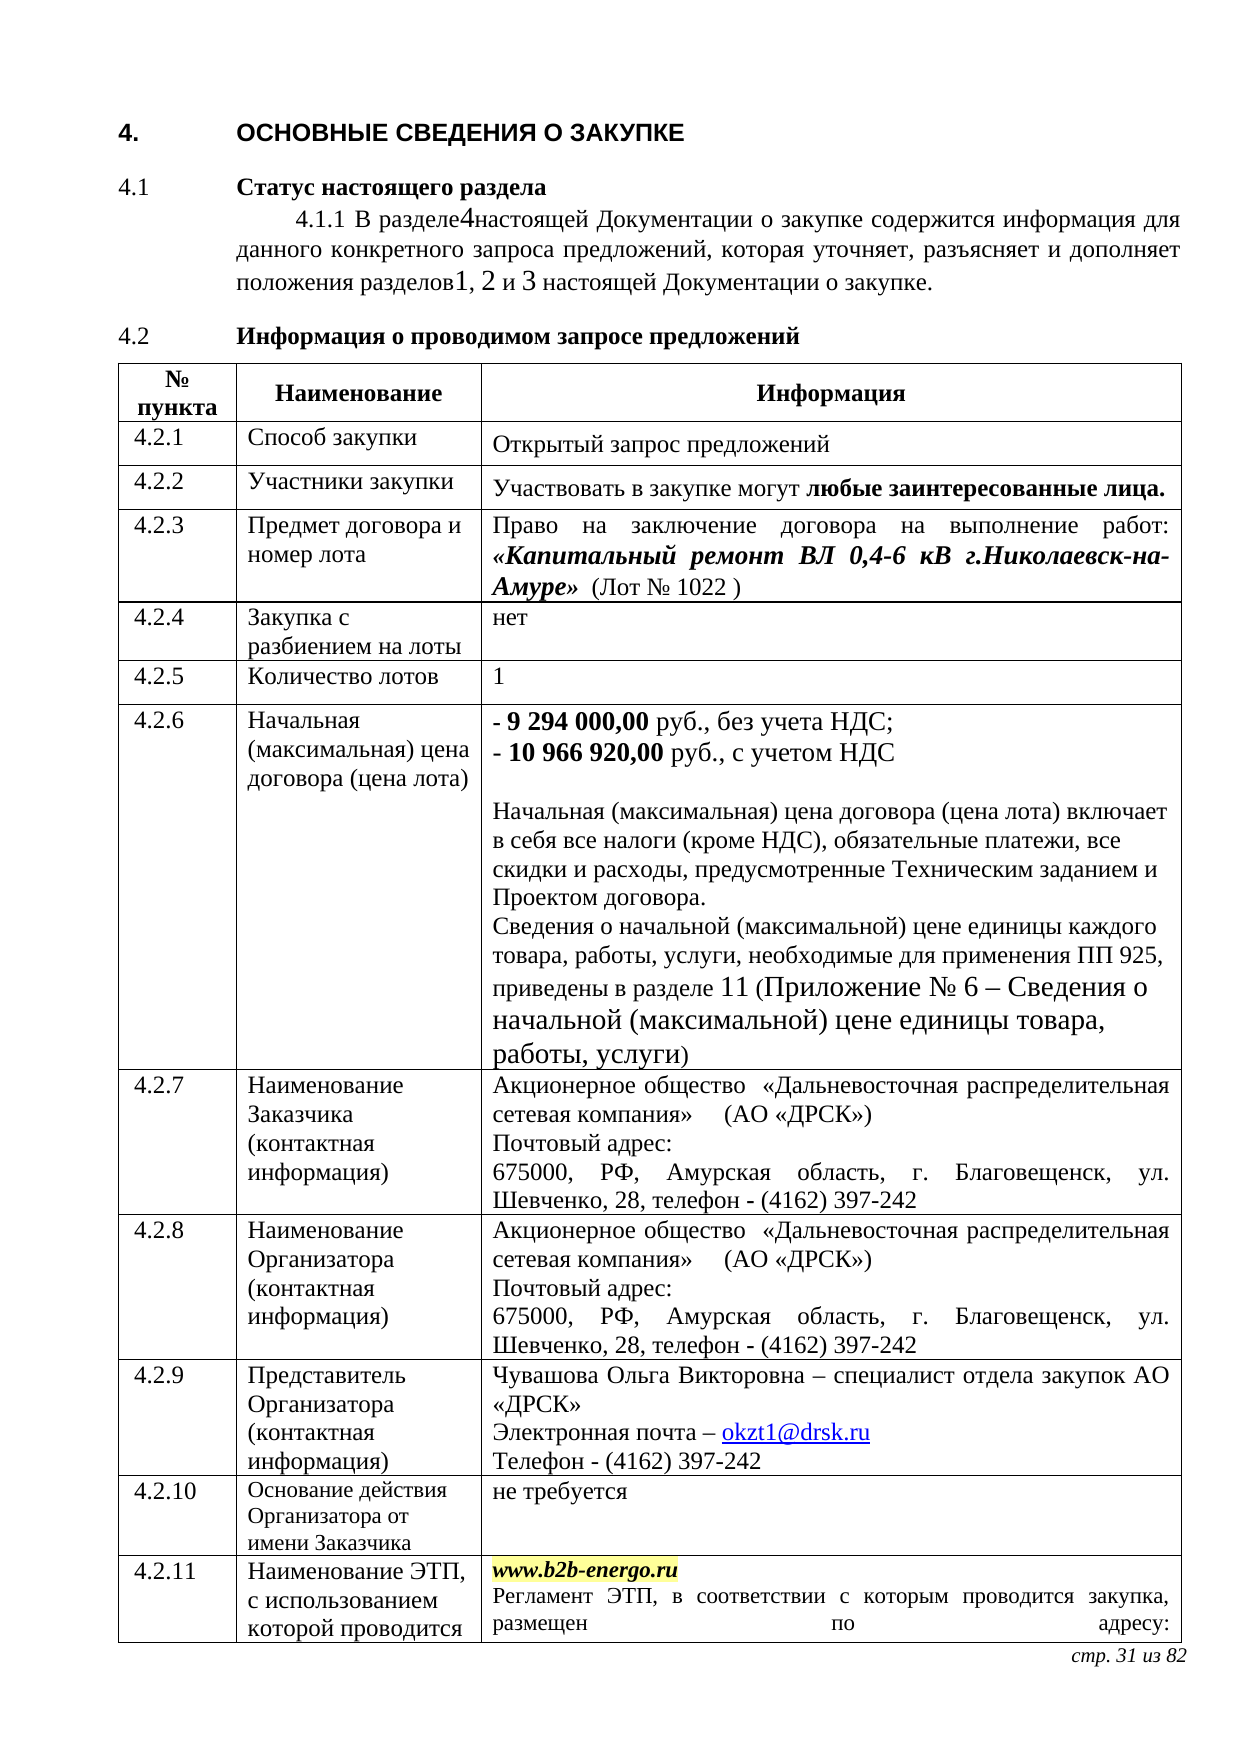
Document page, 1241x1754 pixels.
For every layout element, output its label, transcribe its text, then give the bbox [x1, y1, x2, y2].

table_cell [482, 1556, 1181, 1642]
table_cell не требуется [482, 1476, 1181, 1555]
subtitle Статус настоящего раздела [118, 172, 1181, 201]
table_cell Способ закупки [237, 422, 481, 465]
table_header № пункта [119, 364, 236, 421]
table_cell [119, 705, 236, 1069]
table_cell [119, 1360, 236, 1475]
table_cell [119, 603, 236, 660]
table_cell Открытый запрос предложений [482, 422, 1181, 465]
table_cell [119, 1556, 236, 1642]
table_header Информация [482, 364, 1181, 421]
table_header Наименование [237, 364, 481, 421]
table_cell [119, 1070, 236, 1214]
table_cell Участники закупки [237, 466, 481, 509]
table_cell Чувашова Ольга Викторовна – специалист отдела закупок АО «ДРСК» Электронная почта – okzt1@drsk.ru Телефон - (4162) 397-242 [482, 1360, 1181, 1475]
subtitle ОСНОВНЫЕ СВЕДЕНИЯ О ЗАКУПКЕ [118, 118, 1181, 147]
table_cell Основание действия Организатора от имени Заказчика [237, 1476, 481, 1555]
table_cell Начальная (максимальная) цена договора (цена лота) [237, 705, 481, 1069]
table_cell Акционерное общество «Дальневосточная распределительная сетевая компания» (АО «ДРСК») Почтовый адрес: 675000, РФ, Амурская область, г. Благовещенск, ул. Шевченко, 28, телефон - (4162) 397-242 [482, 1215, 1181, 1359]
table_cell Акционерное общество «Дальневосточная распределительная сетевая компания» (АО «ДРСК») Почтовый адрес: 675000, РФ, Амурская область, г. Благовещенск, ул. Шевченко, 28, телефон - (4162) 397-242 [482, 1070, 1181, 1214]
table_cell Право на заключение договора на выполнение работ: «Капитальный ремонт ВЛ 0,4-6 кВ г.Николаевск-на-Амуре» (Лот № 1022 ) [482, 510, 1181, 601]
table_cell Участвовать в закупке могут любые заинтересованные лица. [482, 466, 1181, 509]
table_cell [119, 466, 236, 509]
table_cell Закупка с разбиением на лоты [237, 603, 481, 660]
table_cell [237, 1556, 481, 1642]
table_cell 1 [482, 661, 1181, 704]
table_cell Предмет договора и номер лота [237, 510, 481, 601]
table_cell Наименование Заказчика (контактная информация) [237, 1070, 481, 1214]
table_cell [119, 661, 236, 704]
table_cell [119, 510, 236, 601]
subtitle Информация о проводимом запросе предложений [118, 321, 1181, 350]
table_cell Представитель Организатора (контактная информация) [237, 1360, 481, 1475]
text В разделе4настоящей Документации о закупке содержится информация для данного конкретного запроса предложений, которая уточняет, разъясняет и дополняет положения разделов1, 2 и 3 настоящей Документации о закупке. [236, 201, 1181, 296]
table_cell нет [482, 603, 1181, 660]
table_cell [119, 1215, 236, 1359]
table_cell - 9 294 000,00 руб., без учета НДС; - 10 966 920,00 руб., с учетом НДС Начальная (максимальная) цена договора (цена лота) включает в себя все налоги (кроме НДС), обязательные платежи, все скидки и расходы, предусмотренные Техническим заданием и Проектом договора. Сведения о начальной (максимальной) цене единицы каждого товара, работы, услуги, необходимые для применения ПП 925, приведены в разделе 11 (Приложение № 6 – Сведения о начальной (максимальной) цене единицы товара, работы, услуги) [482, 705, 1181, 1069]
table_cell Количество лотов [237, 661, 481, 704]
table_cell [119, 422, 236, 465]
table_cell [119, 1476, 236, 1555]
table_cell Наименование Организатора (контактная информация) [237, 1215, 481, 1359]
